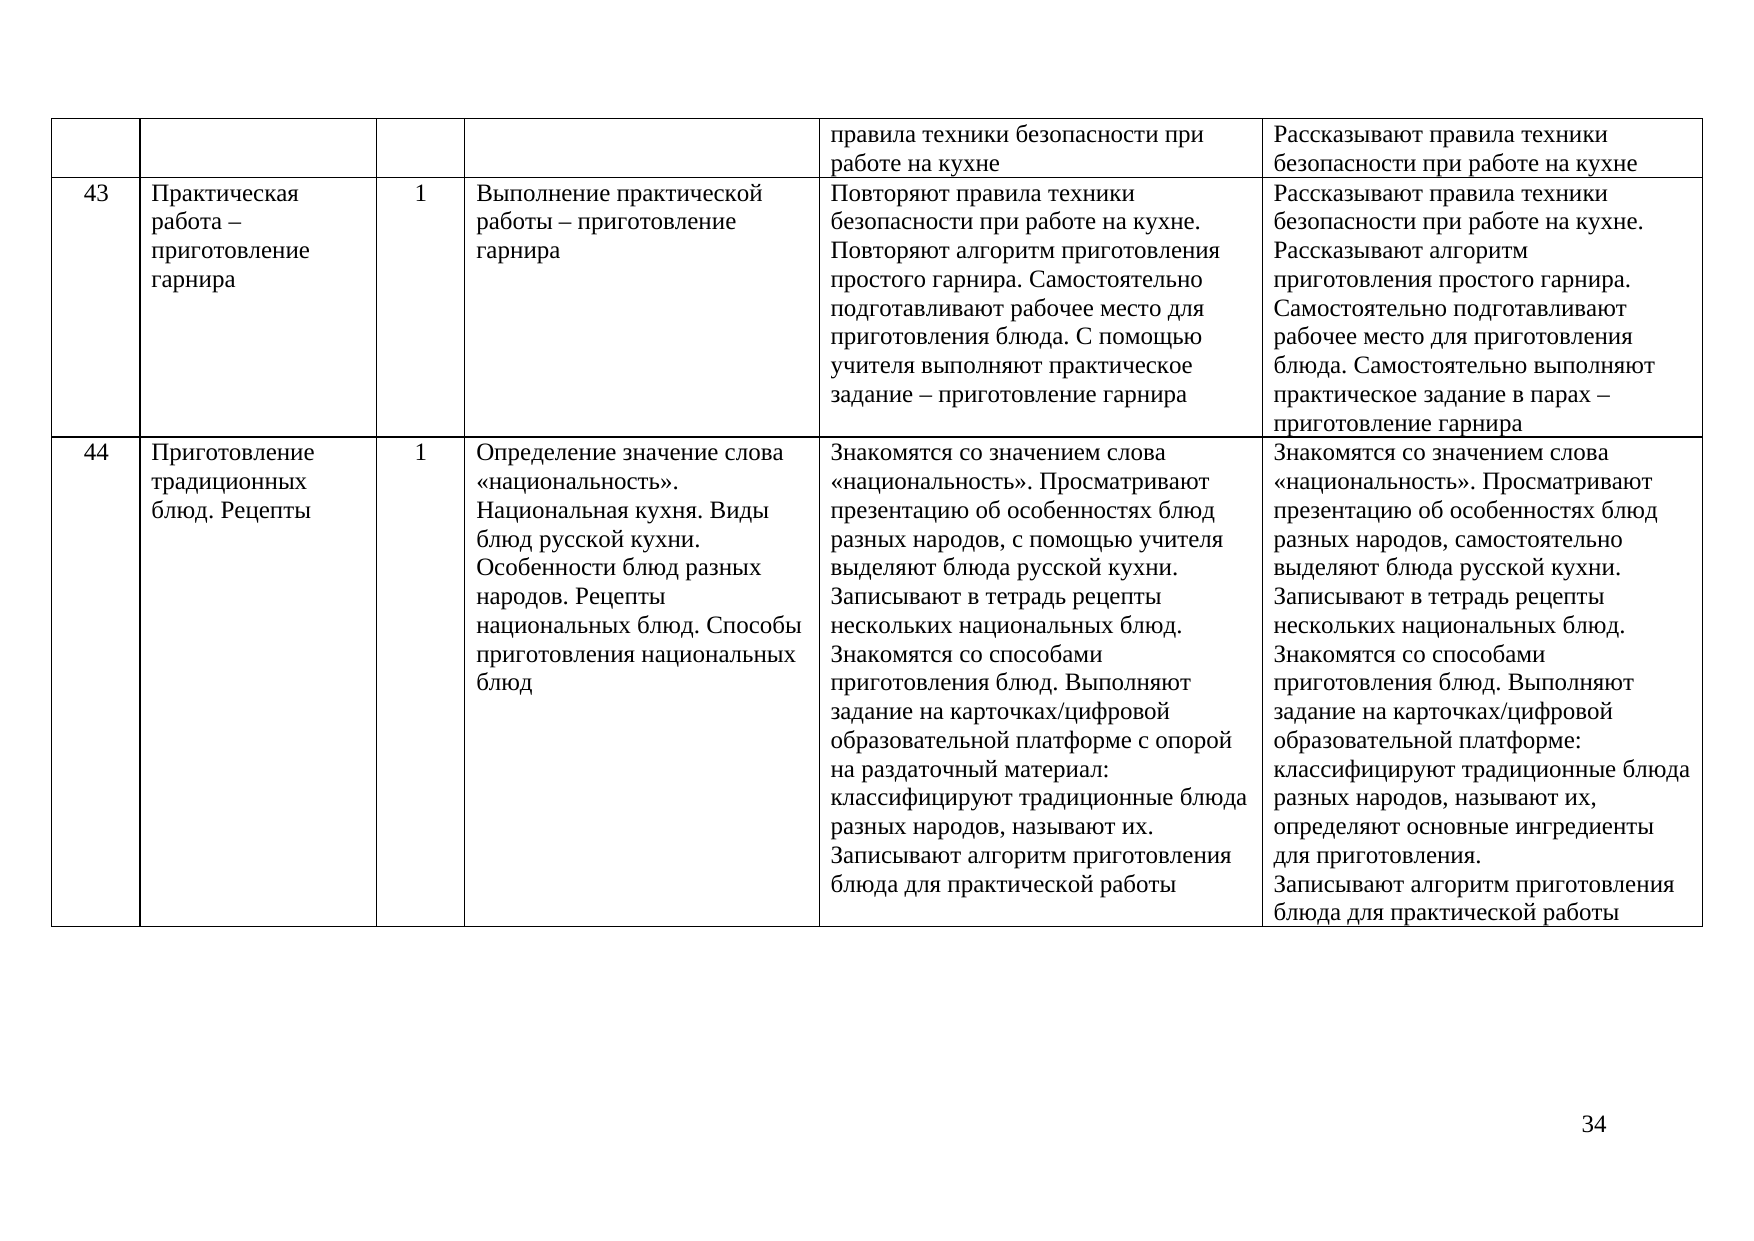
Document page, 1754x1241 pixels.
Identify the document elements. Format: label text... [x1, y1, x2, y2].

table_cell Приготовление традиционных блюд. Рецепты [141, 438, 376, 926]
table_cell 44 [52, 438, 139, 926]
table_cell 1 [377, 438, 464, 926]
table_cell Практическая работа – приготовление гарнира [141, 178, 376, 436]
table_cell Знакомятся со значением слова «национальность». Просматривают презентацию об особенностях блюд разных народов, с помощью учителя выделяют блюда русской кухни. Записывают в тетрадь рецепты нескольких национальных блюд. Знакомятся со способами приготовления блюд. Выполняют задание на карточках/цифровой образовательной платформе с опорой на раздаточный материал: классифицируют традиционные блюда разных народов, называют их. Записывают алгоритм приготовления блюда для практической работы [820, 438, 1262, 926]
table_cell Рассказывают правила техники безопасности при работе на кухне. Рассказывают алгоритм приготовления простого гарнира. Самостоятельно подготавливают рабочее место для приготовления блюда. Самостоятельно выполняют практическое задание в парах – приготовление гарнира [1263, 178, 1702, 436]
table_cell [820, 119, 1262, 177]
table_cell 43 [52, 178, 139, 436]
table_cell Выполнение практической работы – приготовление гарнира [465, 178, 819, 436]
table_cell 1 [377, 119, 464, 177]
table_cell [141, 119, 376, 177]
table_cell Знакомятся со значением слова «национальность». Просматривают презентацию об особенностях блюд разных народов, самостоятельно выделяют блюда русской кухни. Записывают в тетрадь рецепты нескольких национальных блюд. Знакомятся со способами приготовления блюд. Выполняют задание на карточках/цифровой образовательной платформе: классифицируют традиционные блюда разных народов, называют их, определяют основные ингредиенты для приготовления. Записывают алгоритм приготовления блюда для практической работы [1263, 438, 1702, 926]
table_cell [1263, 119, 1702, 177]
table_cell 1 [377, 178, 464, 436]
table_cell 42 [52, 119, 139, 177]
table_cell Повторяют правила техники безопасности при работе на кухне. Повторяют алгоритм приготовления простого гарнира. Самостоятельно подготавливают рабочее место для приготовления блюда. С помощью учителя выполняют практическое задание – приготовление гарнира [820, 178, 1262, 436]
table_cell Определение значение слова «национальность». Национальная кухня. Виды блюд русской кухни. Особенности блюд разных народов. Рецепты национальных блюд. Способы приготовления национальных блюд [465, 438, 819, 926]
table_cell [465, 119, 819, 177]
